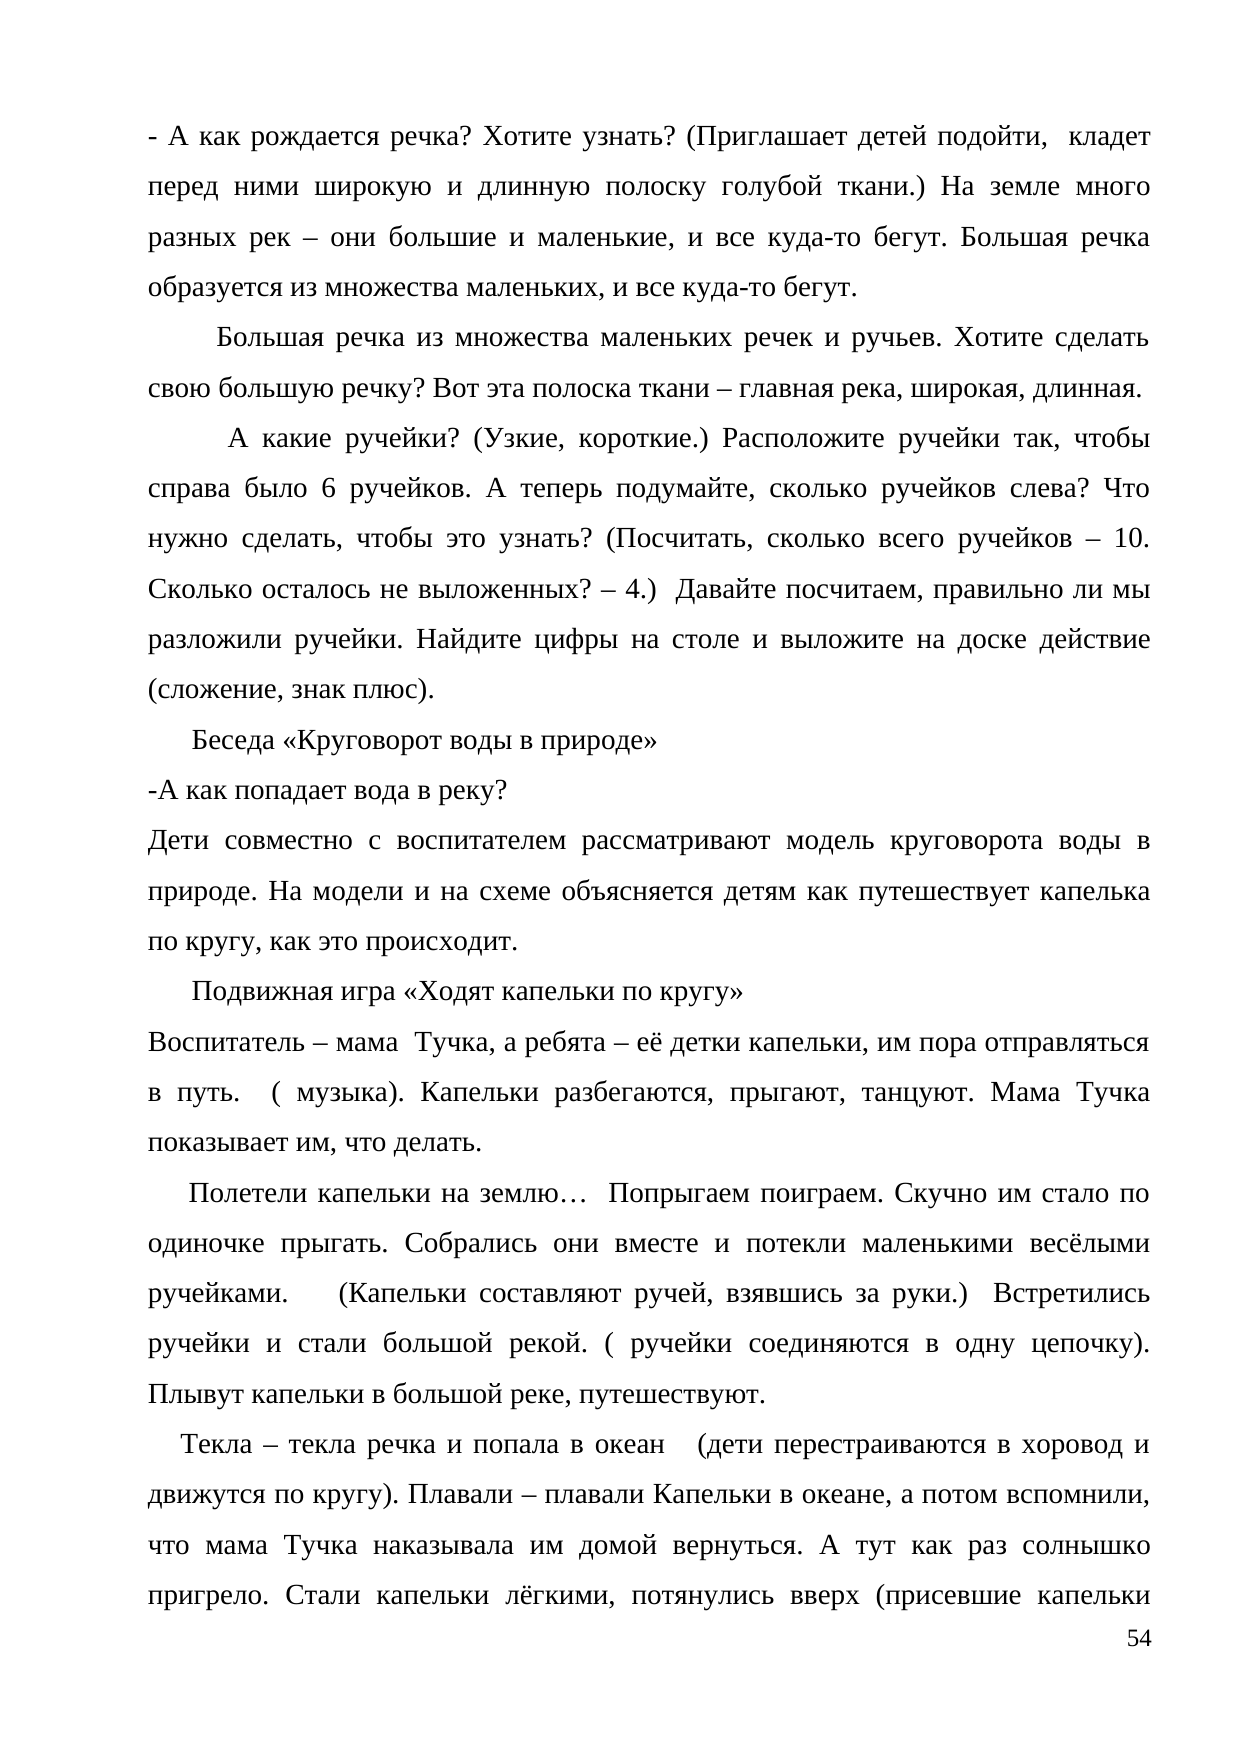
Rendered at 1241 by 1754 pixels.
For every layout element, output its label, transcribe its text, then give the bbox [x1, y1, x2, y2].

text А какие ручейки? (Узкие, короткие.) Расположите ручейки так, чтобы справа было 6 ручейков. А теперь подумайте, сколько ручейков слева? Что нужно сделать, чтобы это узнать? (Посчитать, сколько всего ручейков – 10. Сколько осталось не выложенных? – 4.) Давайте посчитаем, правильно ли мы разложили ручейки. Найдите цифры на столе и выложите на доске действие (сложение, знак плюс). [148, 420, 1152, 705]
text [148, 1426, 1152, 1611]
text -А как попадает вода в реку? [148, 772, 1152, 806]
text Воспитатель – мама Тучка, а ребята – её детки капельки, им пора отправляться в путь. ( музыка). Капельки разбегаются, прыгают, танцуют. Мама Тучка показывает им, что делать. [148, 1024, 1152, 1158]
text Беседа «Круговорот воды в природе» [148, 722, 1152, 755]
text Большая речка из множества маленьких речек и ручьев. Хотите сделать свою большую речку? Вот эта полоска ткани – главная река, широкая, длинная. [148, 319, 1152, 403]
text Дети совместно с воспитателем рассматривают модель круговорота воды в природе. На модели и на схеме объясняется детям как путешествует капелька по кругу, как это происходит. [148, 822, 1152, 957]
text - А как рождается речка? Хотите узнать? (Приглашает детей подойти, кладет перед ними широкую и длинную полоску голубой ткани.) На земле много разных рек – они большие и маленькие, и все куда-то бегут. Большая речка образуется из множества маленьких, и все куда-то бегут. [148, 118, 1152, 303]
text Подвижная игра «Ходят капельки по кругу» [148, 973, 1152, 1007]
text Полетели капельки на землю… Попрыгаем поиграем. Скучно им стало по одиночке прыгать. Собрались они вместе и потекли маленькими весёлыми ручейками. (Капельки составляют ручей, взявшись за руки.) Встретились ручейки и стали большой рекой. ( ручейки соединяются в одну цепочку). Плывут капельки в большой реке, путешествуют. [148, 1175, 1152, 1409]
